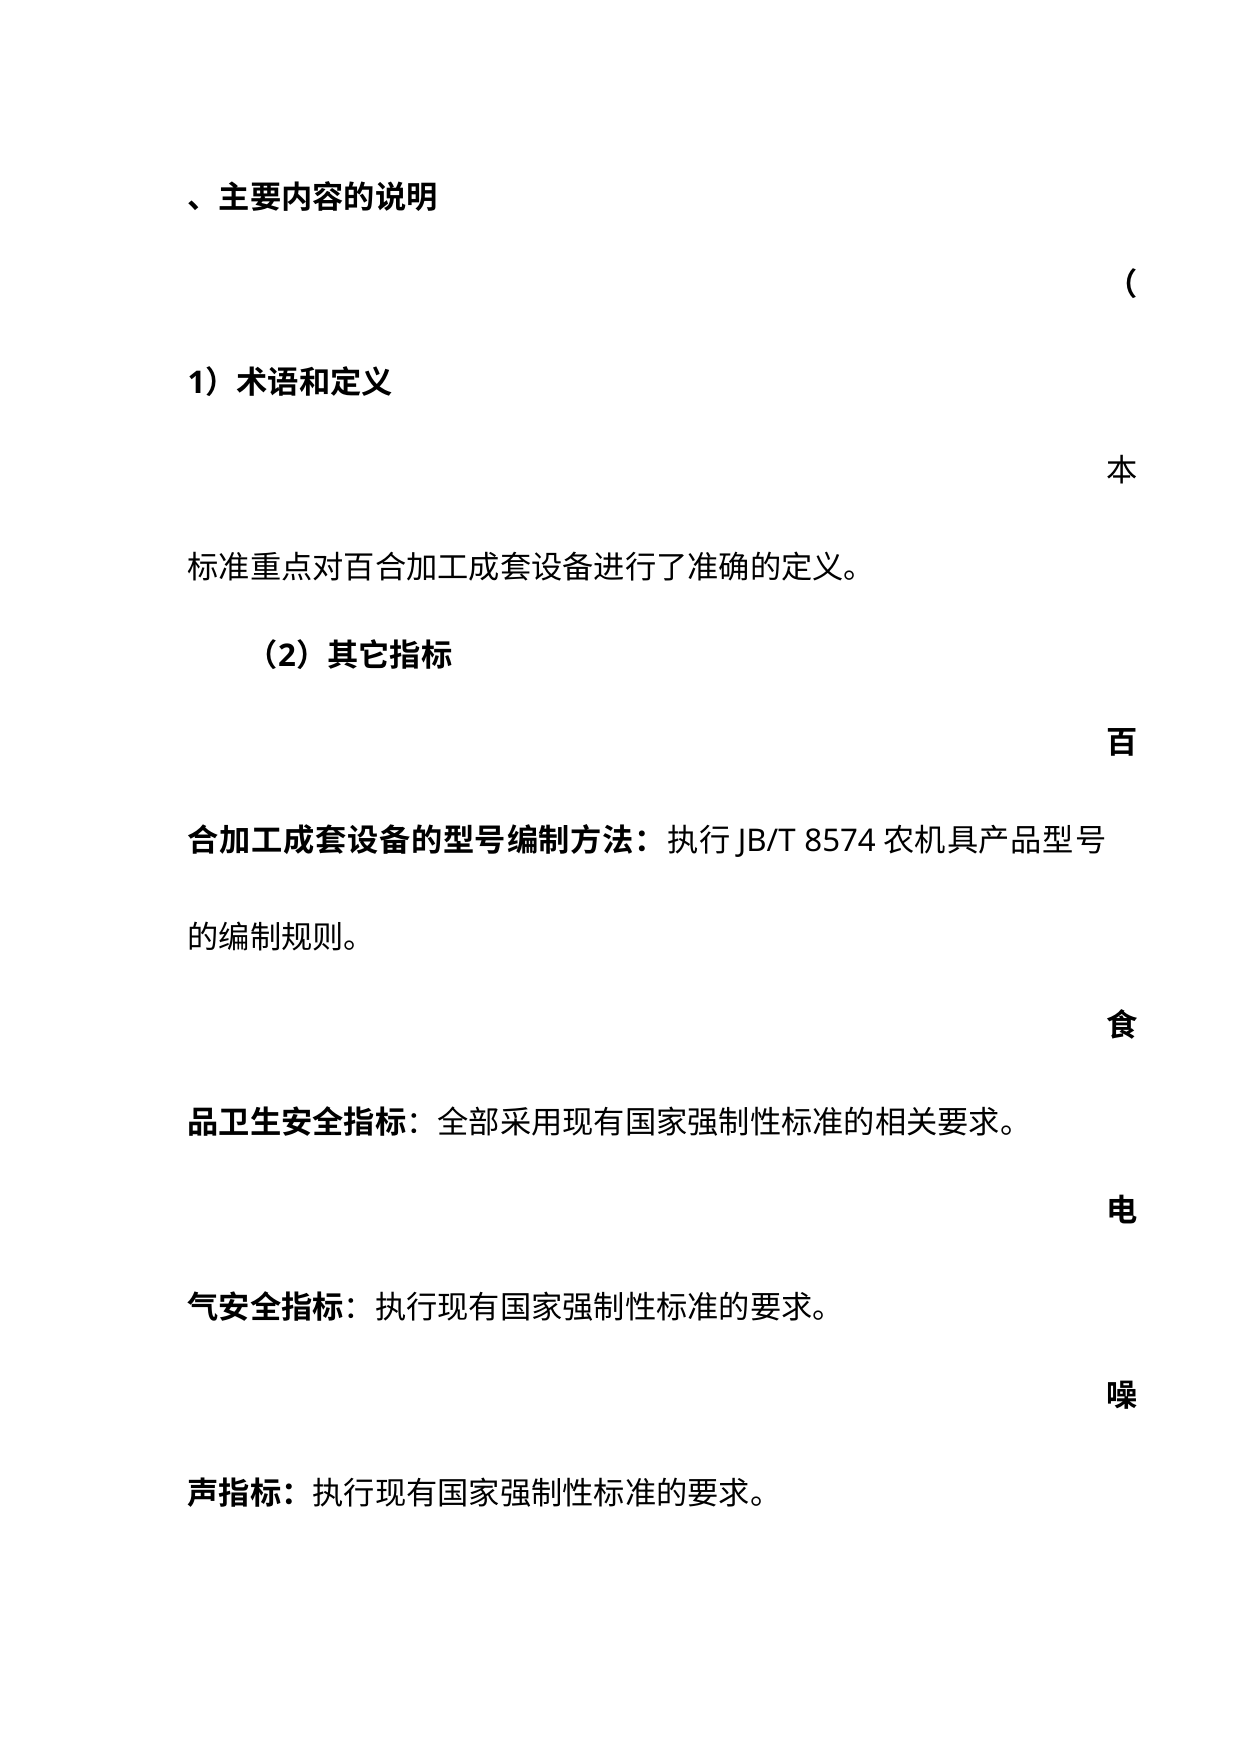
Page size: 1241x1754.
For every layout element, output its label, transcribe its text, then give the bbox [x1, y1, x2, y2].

text （1）术语和定义 [187, 249, 1106, 412]
text 噪声指标：执行现有国家强制性标准的要求。 [187, 1360, 1106, 1523]
text 百合加工成套设备的型号编制方法：执行JB/T 8574农机具产品型号的编制规则。 [187, 708, 1106, 968]
text 2、主要内容的说明 [187, 162, 1106, 227]
text 电气安全指标：执行现有国家强制性标准的要求。 [187, 1175, 1106, 1338]
text （2）其它指标 [187, 620, 1106, 685]
text 本标准重点对百合加工成套设备进行了准确的定义。 [187, 435, 1106, 597]
text 食品卫生安全指标：全部采用现有国家强制性标准的相关要求。 [187, 990, 1106, 1153]
